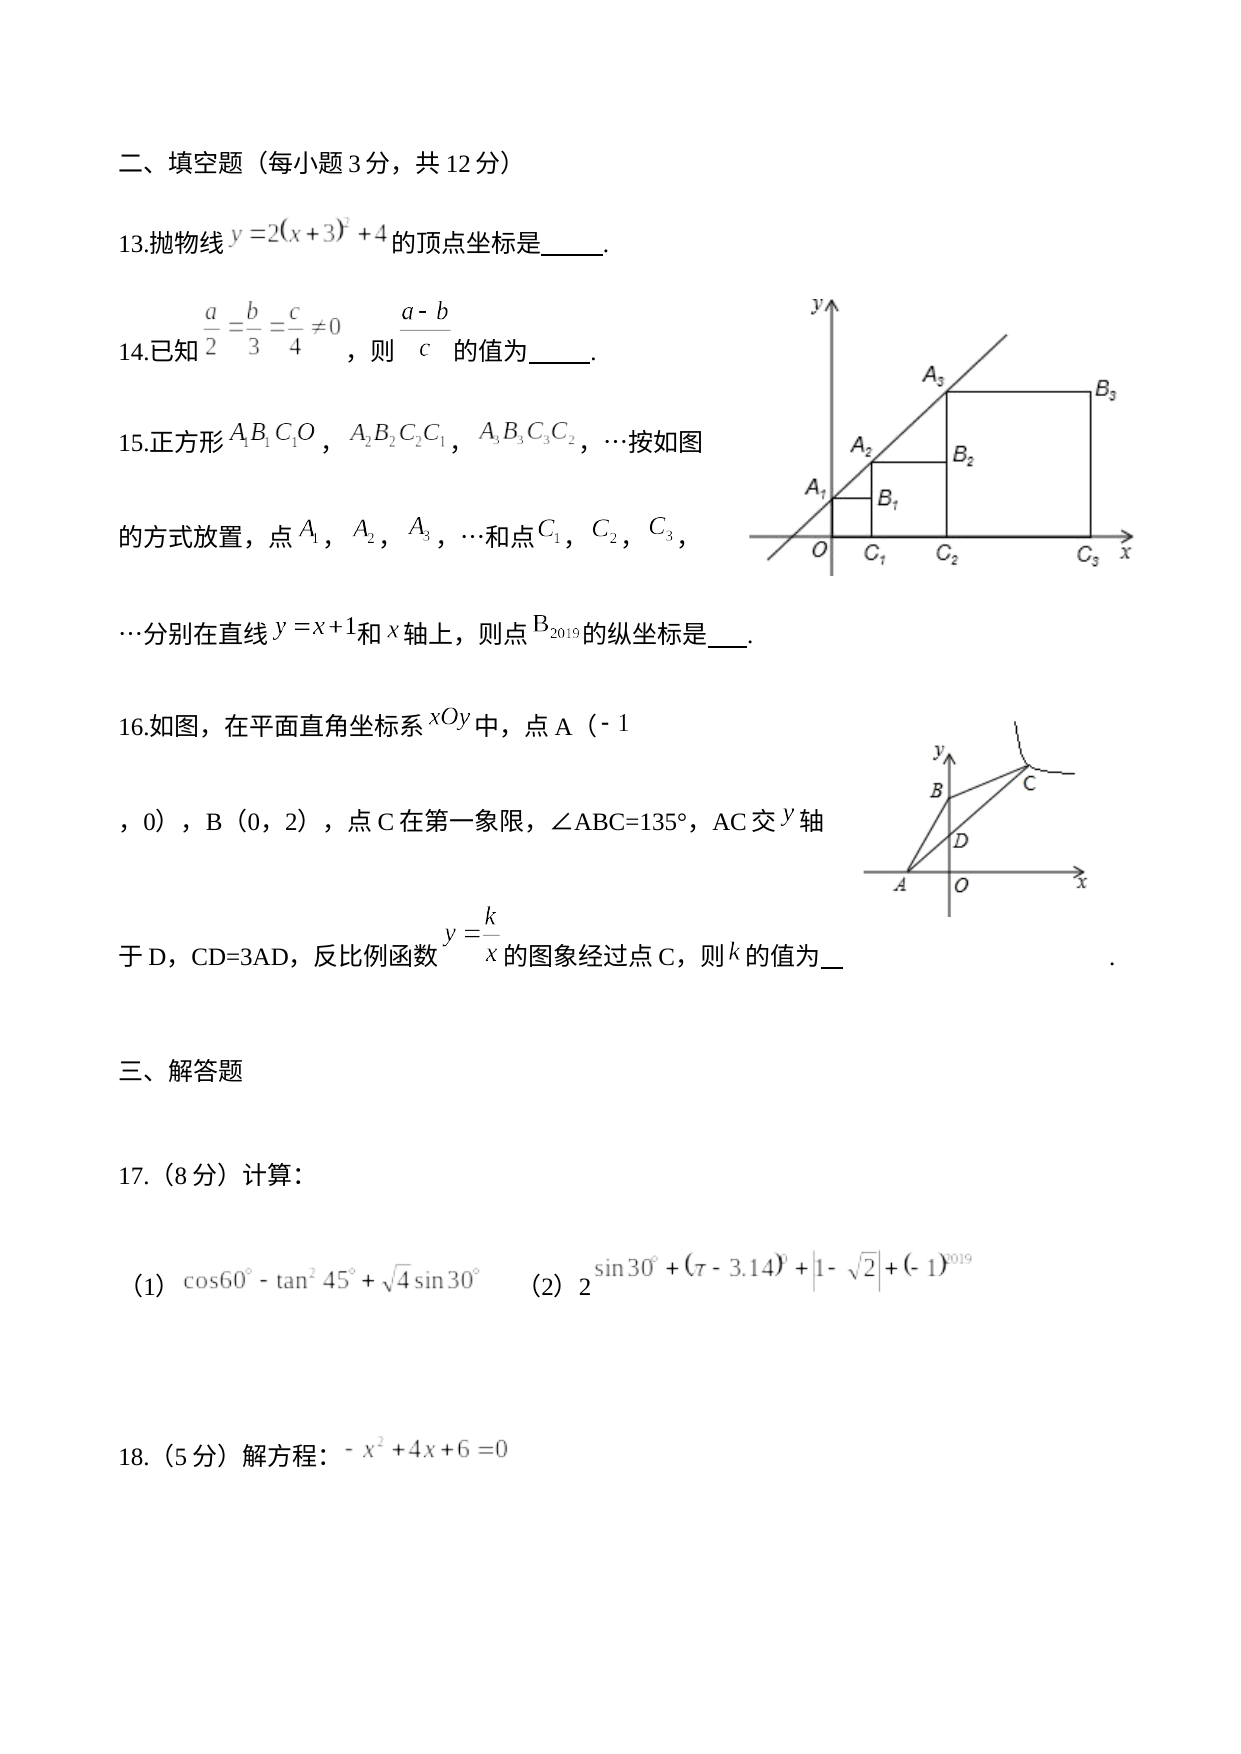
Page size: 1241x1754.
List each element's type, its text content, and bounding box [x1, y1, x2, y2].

picture [749, 299, 1134, 576]
list 17.（8分）计算： [118, 1141, 1122, 1206]
list 16.如图，在平面直角坐标系中，点A（，0），B（0，2），点C在第一象限，∠ABC=135°，AC交轴于D，CD=3AD，反比例函数的图象经过点C，则的值为 . [118, 689, 1122, 998]
list 18.（5分）解方程： [118, 1419, 1122, 1484]
list 二、填空题（每小题3分，共12分） [118, 129, 1122, 194]
list 三、解答题 [118, 1037, 1122, 1102]
list （2）2 [118, 1245, 1122, 1310]
picture [863, 720, 1091, 917]
text 15.正方形，，，…按如图的方式放置，点，，，…和点，，，…分别在直线和轴上，则点的纵坐标是 . [118, 411, 1122, 671]
list 13.抛物线的顶点坐标是 . [118, 213, 1122, 278]
list 14.已知，则的值为 . [118, 296, 1122, 393]
